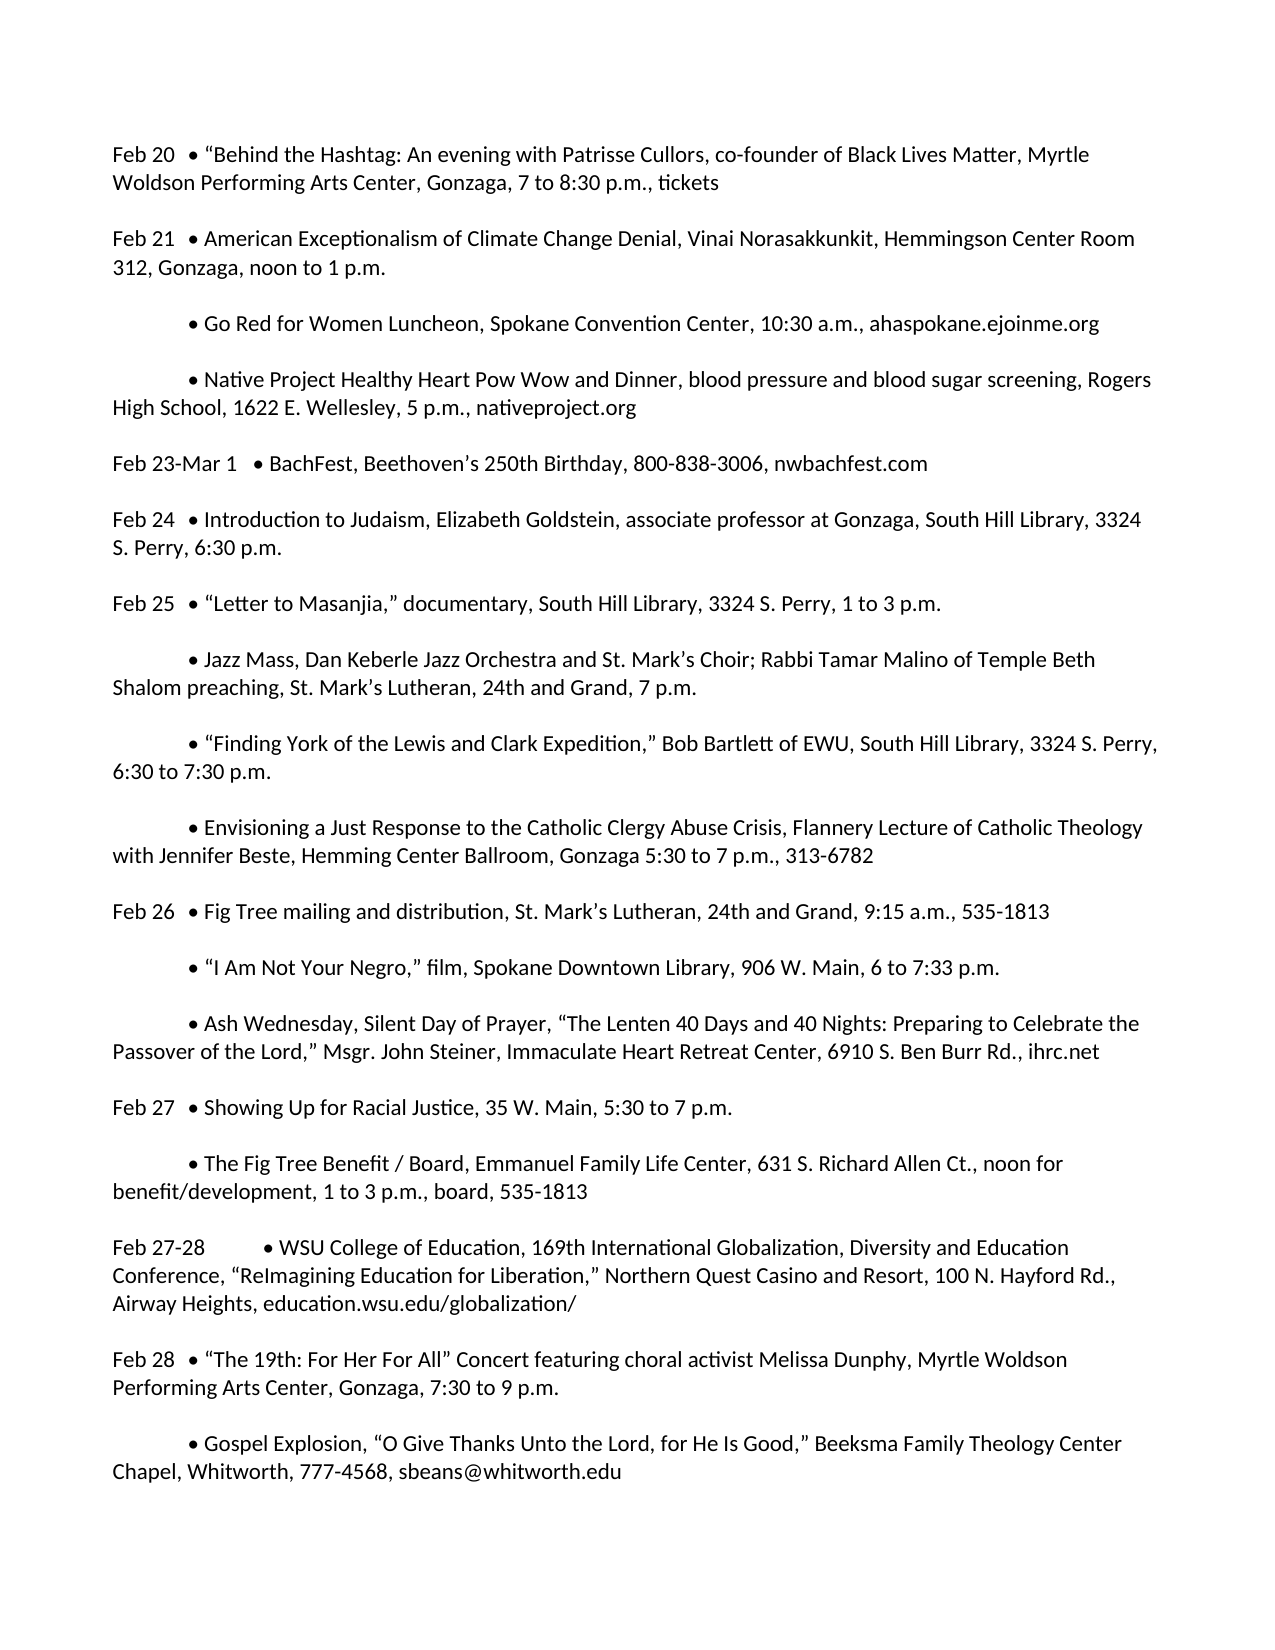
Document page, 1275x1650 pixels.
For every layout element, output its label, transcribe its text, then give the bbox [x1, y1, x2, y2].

text • Gospel Explosion, “O Give Thanks Unto the Lord, for He Is Good,” Beeksma Family Theology Center Chapel, Whitworth, 777-4568, sbeans@whitworth.edu [112, 1429, 1162, 1486]
text Feb 21 • American Exceptionalism of Climate Change Denial, Vinai Norasakkunkit, Hemmingson Center Room 312, Gonzaga, noon to 1 p.m. [112, 224, 1162, 281]
text Feb 25 • “Letter to Masanjia,” documentary, South Hill Library, 3324 S. Perry, 1 to 3 p.m. [112, 589, 1162, 617]
text Feb 28 • “The 19th: For Her For All” Concert featuring choral activist Melissa Dunphy, Myrtle Woldson Performing Arts Center, Gonzaga, 7:30 to 9 p.m. [112, 1345, 1162, 1401]
text • “Finding York of the Lewis and Clark Expedition,” Bob Bartlett of EWU, South Hill Library, 3324 S. Perry, 6:30 to 7:30 p.m. [112, 729, 1162, 785]
text Feb 26 • Fig Tree mailing and distribution, St. Mark’s Lutheran, 24th and Grand, 9:15 a.m., 535-1813 [112, 897, 1162, 925]
text • “I Am Not Your Negro,” film, Spokane Downtown Library, 906 W. Main, 6 to 7:33 p.m. [112, 953, 1162, 981]
text Feb 27 • Showing Up for Racial Justice, 35 W. Main, 5:30 to 7 p.m. [112, 1093, 1162, 1121]
text • The Fig Tree Benefit / Board, Emmanuel Family Life Center, 631 S. Richard Allen Ct., noon for benefit/development, 1 to 3 p.m., board, 535-1813 [112, 1149, 1162, 1205]
text Feb 20 • “Behind the Hashtag: An evening with Patrisse Cullors, co-founder of Black Lives Matter, Myrtle Woldson Performing Arts Center, Gonzaga, 7 to 8:30 p.m., tickets [112, 141, 1162, 197]
text • Envisioning a Just Response to the Catholic Clergy Abuse Crisis, Flannery Lecture of Catholic Theology with Jennifer Beste, Hemming Center Ballroom, Gonzaga 5:30 to 7 p.m., 313-6782 [112, 813, 1162, 869]
text Feb 24 • Introduction to Judaism, Elizabeth Goldstein, associate professor at Gonzaga, South Hill Library, 3324 S. Perry, 6:30 p.m. [112, 505, 1162, 561]
text • Go Red for Women Luncheon, Spokane Convention Center, 10:30 a.m., ahaspokane.ejoinme.org [112, 309, 1162, 337]
text • Native Project Healthy Heart Pow Wow and Dinner, blood pressure and blood sugar screening, Rogers High School, 1622 E. Wellesley, 5 p.m., nativeproject.org [112, 365, 1162, 421]
text • Ash Wednesday, Silent Day of Prayer, “The Lenten 40 Days and 40 Nights: Preparing to Celebrate the Passover of the Lord,” Msgr. John Steiner, Immaculate Heart Retreat Center, 6910 S. Ben Burr Rd., ihrc.net [112, 1009, 1162, 1065]
text • Jazz Mass, Dan Keberle Jazz Orchestra and St. Mark’s Choir; Rabbi Tamar Malino of Temple Beth Shalom preaching, St. Mark’s Lutheran, 24th and Grand, 7 p.m. [112, 645, 1162, 701]
text Feb 27-28 • WSU College of Education, 169th International Globalization, Diversity and Education Conference, “ReImagining Education for Liberation,” Northern Quest Casino and Resort, 100 N. Hayford Rd., Airway Heights, education.wsu.edu/globalization/ [112, 1233, 1162, 1317]
text Feb 23-Mar 1 • BachFest, Beethoven’s 250th Birthday, 800-838-3006, nwbachfest.com [112, 449, 1162, 477]
